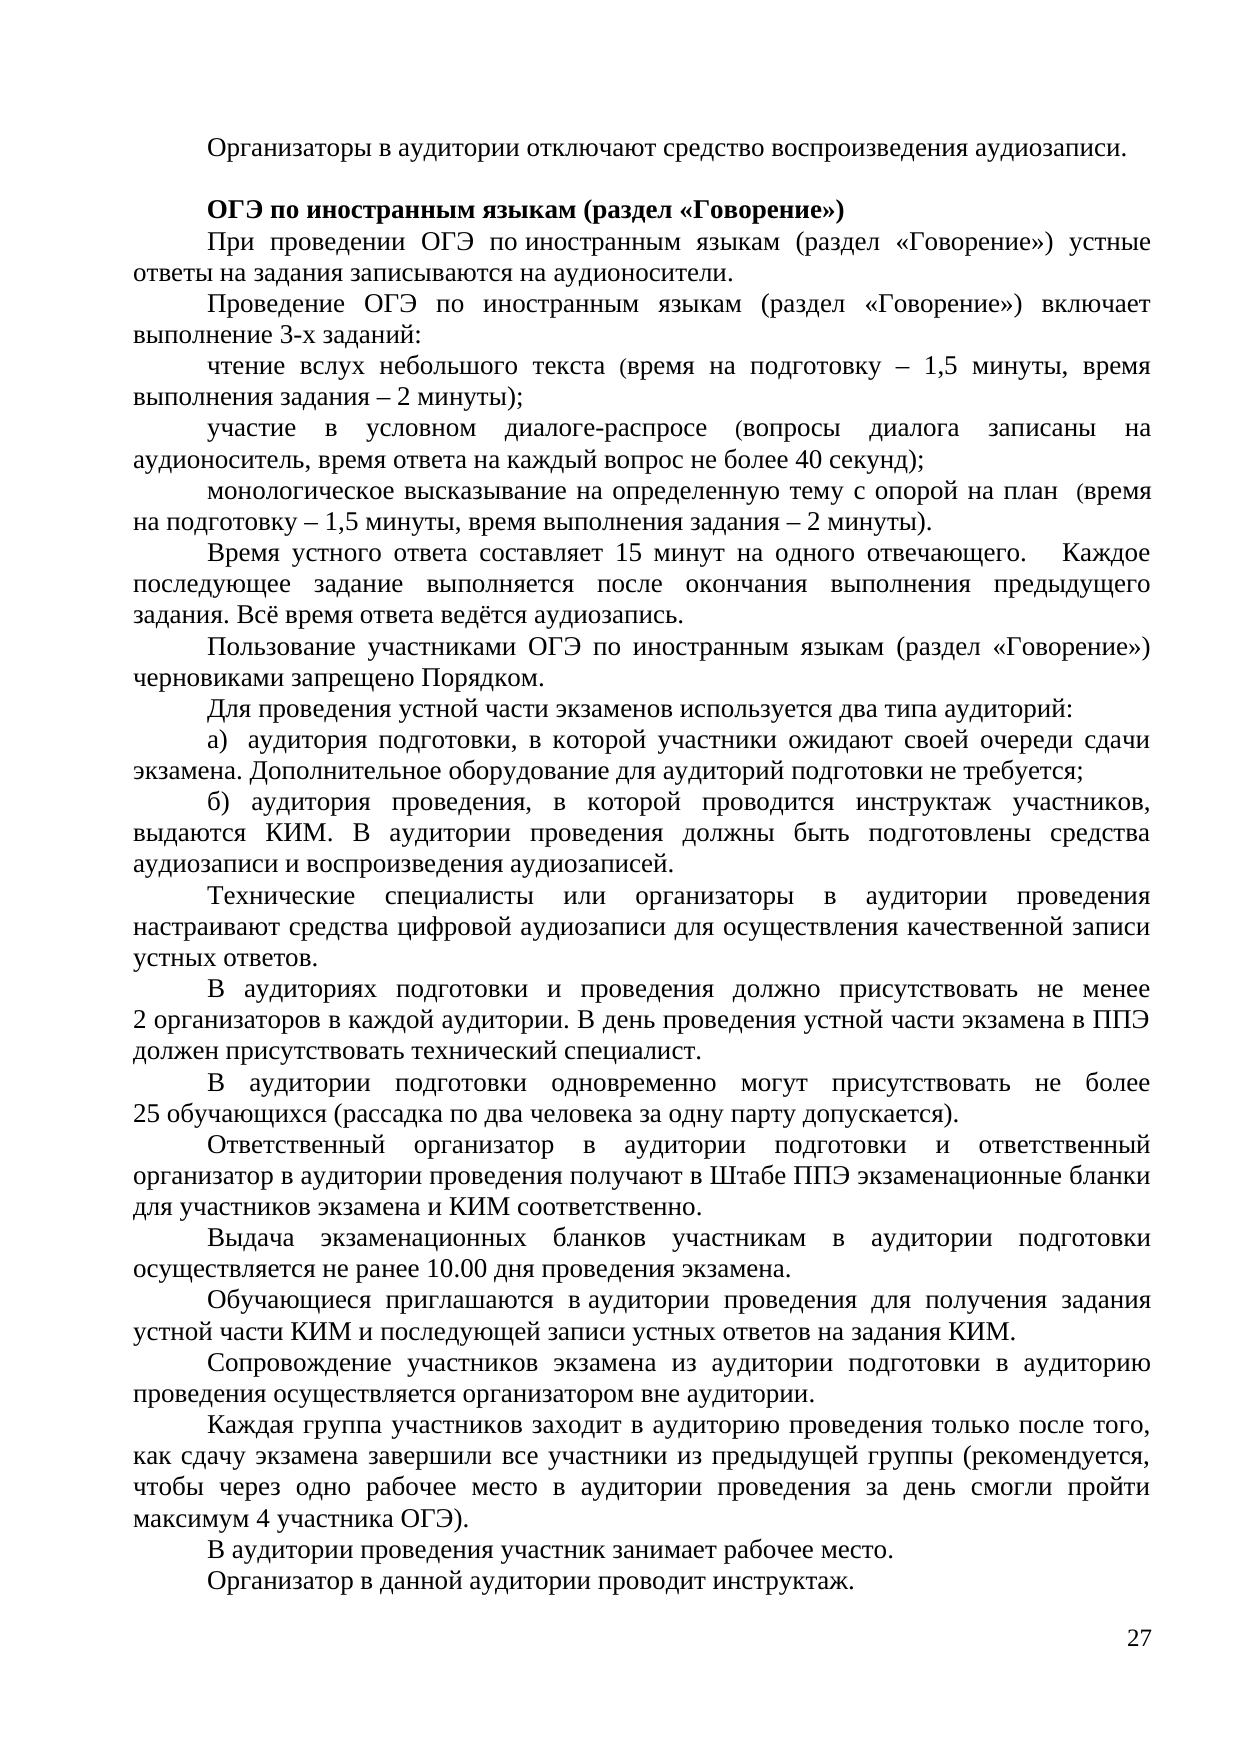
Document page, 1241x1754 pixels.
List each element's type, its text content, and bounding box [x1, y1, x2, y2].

text В аудитории проведения участник занимает рабочее место. [207, 1533, 1152, 1564]
text Для проведения устной части экзаменов используется два типа аудиторий: [133, 692, 1152, 723]
text Технические специалисты или организаторы в аудитории проведения настраивают средства цифровой аудиозаписи для осуществления качественной записи устных ответов. [133, 879, 1152, 972]
text Каждая группа участников заходит в аудиторию проведения только после того, как сдачу экзамена завершили все участники из предыдущей группы (рекомендуется, чтобы через одно рабочее место в аудитории проведения за день смогли пройти максимум 4 участника ОГЭ). [133, 1408, 1152, 1533]
text При проведении ОГЭ по иностранным языкам (раздел «Говорение») устные ответы на задания записываются на аудионосители. [133, 225, 1152, 287]
text Проведение ОГЭ по иностранным языкам (раздел «Говорение») включает выполнение 3-х заданий: [133, 287, 1152, 349]
text участие в условном диалоге-распросе (вопросы диалога записаны на аудионоситель, время ответа на каждый вопрос не более 40 секунд); [133, 412, 1152, 474]
text В аудиториях подготовки и проведения должно присутствовать не менее 2 организаторов в каждой аудитории. В день проведения устной части экзамена в ППЭ должен присутствовать технический специалист. [133, 972, 1152, 1066]
text Обучающиеся приглашаются в аудитории проведения для получения задания устной части КИМ и последующей записи устных ответов на задания КИМ. [133, 1284, 1152, 1346]
text Ответственный организатор в аудитории подготовки и ответственный организатор в аудитории проведения получают в Штабе ППЭ экзаменационные бланки для участников экзамена и КИМ соответственно. [133, 1128, 1152, 1221]
text Сопровождение участников экзамена из аудитории подготовки в аудиторию проведения осуществляется организатором вне аудитории. [133, 1346, 1152, 1408]
text Пользование участниками ОГЭ по иностранным языкам (раздел «Говорение») черновиками запрещено Порядком. [133, 629, 1152, 692]
text В аудитории подготовки одновременно могут присутствовать не более 25 обучающихся (рассадка по два человека за одну парту допускается). [133, 1066, 1152, 1128]
text ОГЭ по иностранным языкам (раздел «Говорение») [133, 193, 1152, 225]
text монологическое высказывание на определенную тему с опорой на план (время на подготовку – 1,5 минуты, время выполнения задания – 2 минуты). [133, 474, 1152, 536]
text Выдача экзаменационных бланков участникам в аудитории подготовки осуществляется не ранее 10.00 дня проведения экзамена. [133, 1221, 1152, 1284]
text Организатор в данной аудитории проводит инструктаж. [207, 1564, 1152, 1595]
text Время устного ответа составляет 15 минут на одного отвечающего. Каждое последующее задание выполняется после окончания выполнения предыдущего задания. Всё время ответа ведётся аудиозапись. [133, 536, 1152, 629]
text б) аудитория проведения, в которой проводится инструктаж участников, выдаются КИМ. В аудитории проведения должны быть подготовлены средства аудиозаписи и воспроизведения аудиозаписей. [133, 785, 1152, 879]
text чтение вслух небольшого текста (время на подготовку – 1,5 минуты, время выполнения задания – 2 минуты); [133, 349, 1152, 412]
text а) аудитория подготовки, в которой участники ожидают своей очереди сдачи экзамена. Дополнительное оборудование для аудиторий подготовки не требуется; [133, 723, 1152, 785]
text Организаторы в аудитории отключают средство воспроизведения аудиозаписи. [133, 131, 1152, 162]
